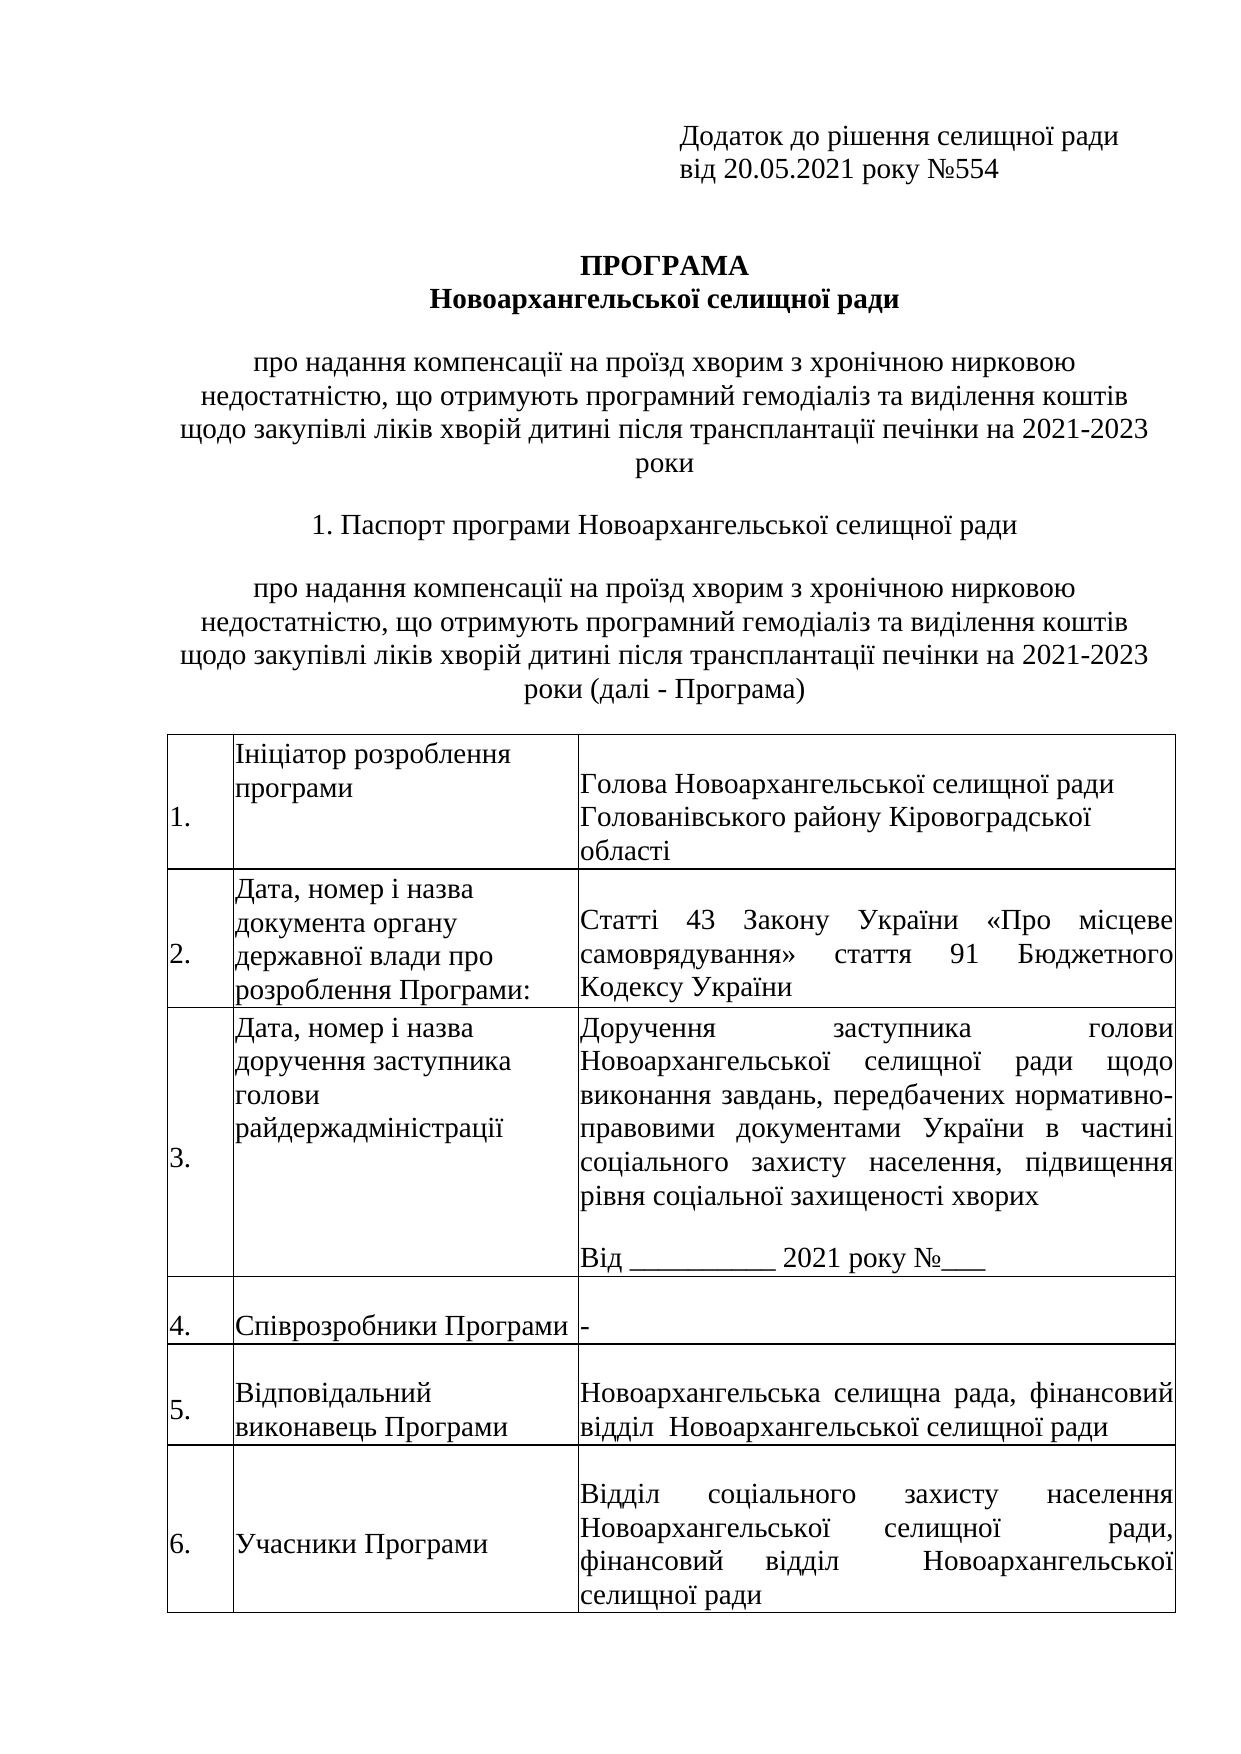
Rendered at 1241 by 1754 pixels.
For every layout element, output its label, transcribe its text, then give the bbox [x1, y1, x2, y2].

table_cell Доручення заступника голови Новоархангельської селищної ради щодо виконання завдань, передбачених нормативно-правовими документами України в частині соціального захисту населення, підвищення рівня соціальної захищеності хворих Від __________ 2021 року №___ [579, 1008, 1175, 1276]
text про надання компенсації на проїзд хворим з хронічною нирковою недостатністю, що отримують програмний гемодіаліз та виділення коштів щодо закупівлі ліків хворій дитині після трансплантації печінки на 2021-2023 роки (далі - Програма) [177, 570, 1152, 704]
text Додаток до рішення селищної ради [679, 118, 1152, 152]
table_cell 6. [168, 1446, 233, 1612]
table_cell Новоархангельська селищна рада, фінансовий відділ Новоархангельської селищної ради [579, 1345, 1175, 1444]
table_cell 2. [168, 870, 233, 1007]
text про надання компенсації на проїзд хворим з хронічною нирковою недостатністю, що отримують програмний гемодіаліз та виділення коштів щодо закупівлі ліків хворій дитині після трансплантації печінки на 2021-2023 роки [177, 344, 1152, 478]
text ПРОГРАМА [177, 248, 1152, 281]
table_header 1. [168, 735, 233, 868]
table_cell Відділ соціального захисту населення Новоархангельської селищної ради, фінансовий відділ Новоархангельської селищної ради [579, 1446, 1175, 1612]
table_cell Учасники Програми [234, 1446, 578, 1612]
table_header Голова Новоархангельської селищної ради Голованівського району Кіровоградської області [579, 735, 1175, 868]
text 1. Паспорт програми Новоархангельської селищної ради [177, 507, 1152, 541]
text Новоархангельської селищної ради [177, 281, 1152, 315]
table_cell 5. [168, 1345, 233, 1444]
text від 20.05.2021 року №554 [679, 152, 1152, 185]
table_cell Співрозробники Програми [234, 1277, 578, 1343]
table_cell Дата, номер і назва доручення заступника голови райдержадміністрації [234, 1008, 578, 1276]
table_cell Відповідальний виконавець Програми [234, 1345, 578, 1444]
table_cell - [579, 1277, 1175, 1343]
table_cell 3. [168, 1008, 233, 1276]
table_header Ініціатор розроблення програми [234, 735, 578, 868]
table_cell 4. [168, 1277, 233, 1343]
table_cell Статті 43 Закону України «Про місцеве самоврядування» стаття 91 Бюджетного Кодексу України [579, 870, 1175, 1007]
